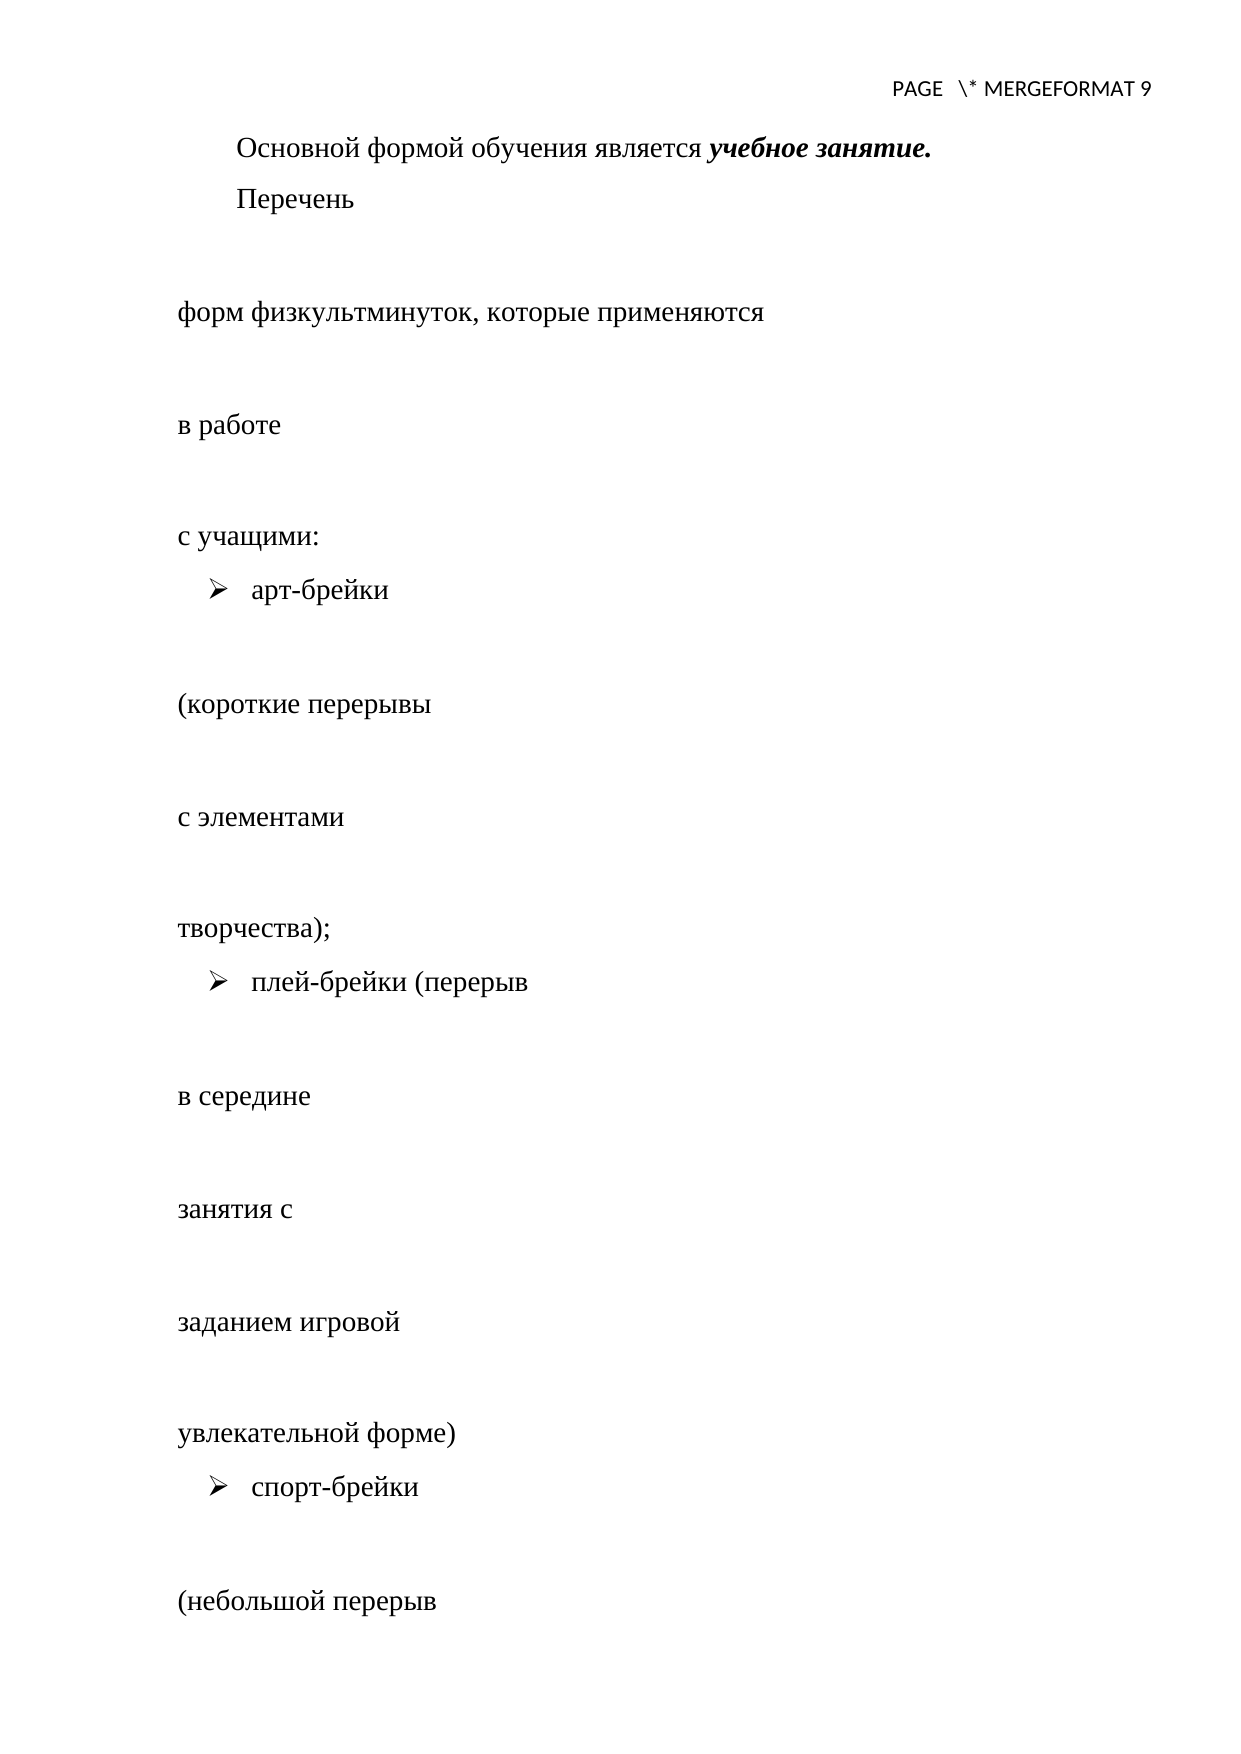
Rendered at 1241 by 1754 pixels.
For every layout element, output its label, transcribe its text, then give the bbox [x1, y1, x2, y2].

list плей-брейки (перерыв ‏ㅤ в середине ‏ㅤ занятия с ‏ㅤ заданием игровой ‏ㅤ увлекательной форме) [177, 960, 1152, 1448]
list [177, 1465, 1152, 1618]
list Основной формой обучения является учебное занятие. [177, 130, 1152, 163]
list арт-брейки ‏ㅤ (короткие перерывы ‏ㅤ с элементами ‏ㅤ творчества); [177, 568, 1152, 943]
text Перечень ‏ㅤ форм физкультминуток, которые применяются ‏ㅤ в работе ‏ㅤ с учащими: [177, 180, 1152, 551]
